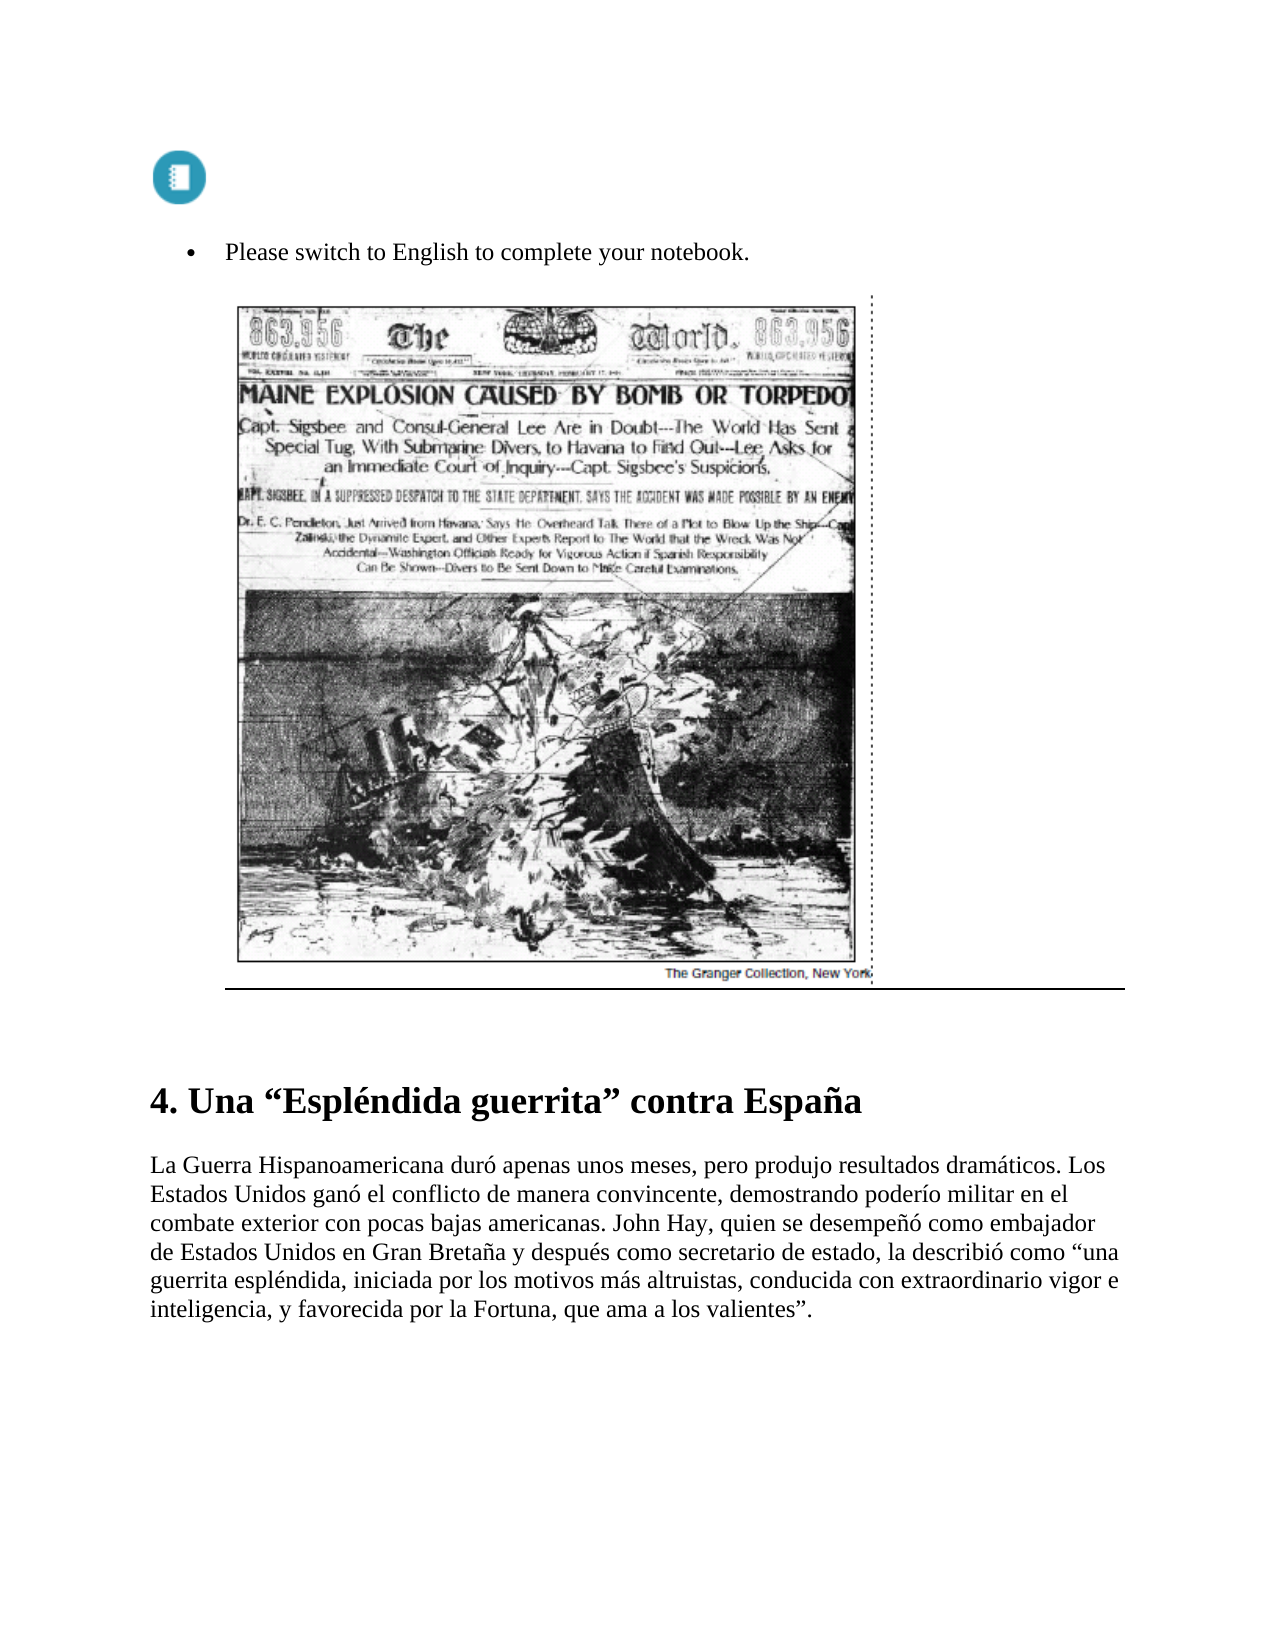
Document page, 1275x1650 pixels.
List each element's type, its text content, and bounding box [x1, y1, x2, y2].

text 4. Una “Espléndida guerrita” contra España [150, 1078, 1125, 1121]
list Please switch to English to complete your notebook. [187, 237, 1125, 265]
picture [225, 294, 873, 986]
text La Guerra Hispanoamericana duró apenas unos meses, pero produjo resultados dramáticos. Los Estados Unidos ganó el conflicto de manera convincente, demostrando poderío militar en el combate exterior con pocas bajas americanas. John Hay, quien se desempeñó como embajador de Estados Unidos en Gran Bretaña y después como secretario de estado, la describió como “una guerrita espléndida, iniciada por los motivos más altruistas, conducida con extraordinario vigor e inteligencia, y favorecida por la Fortuna, que ama a los valientes”. [150, 1150, 1125, 1323]
picture [150, 150, 208, 208]
